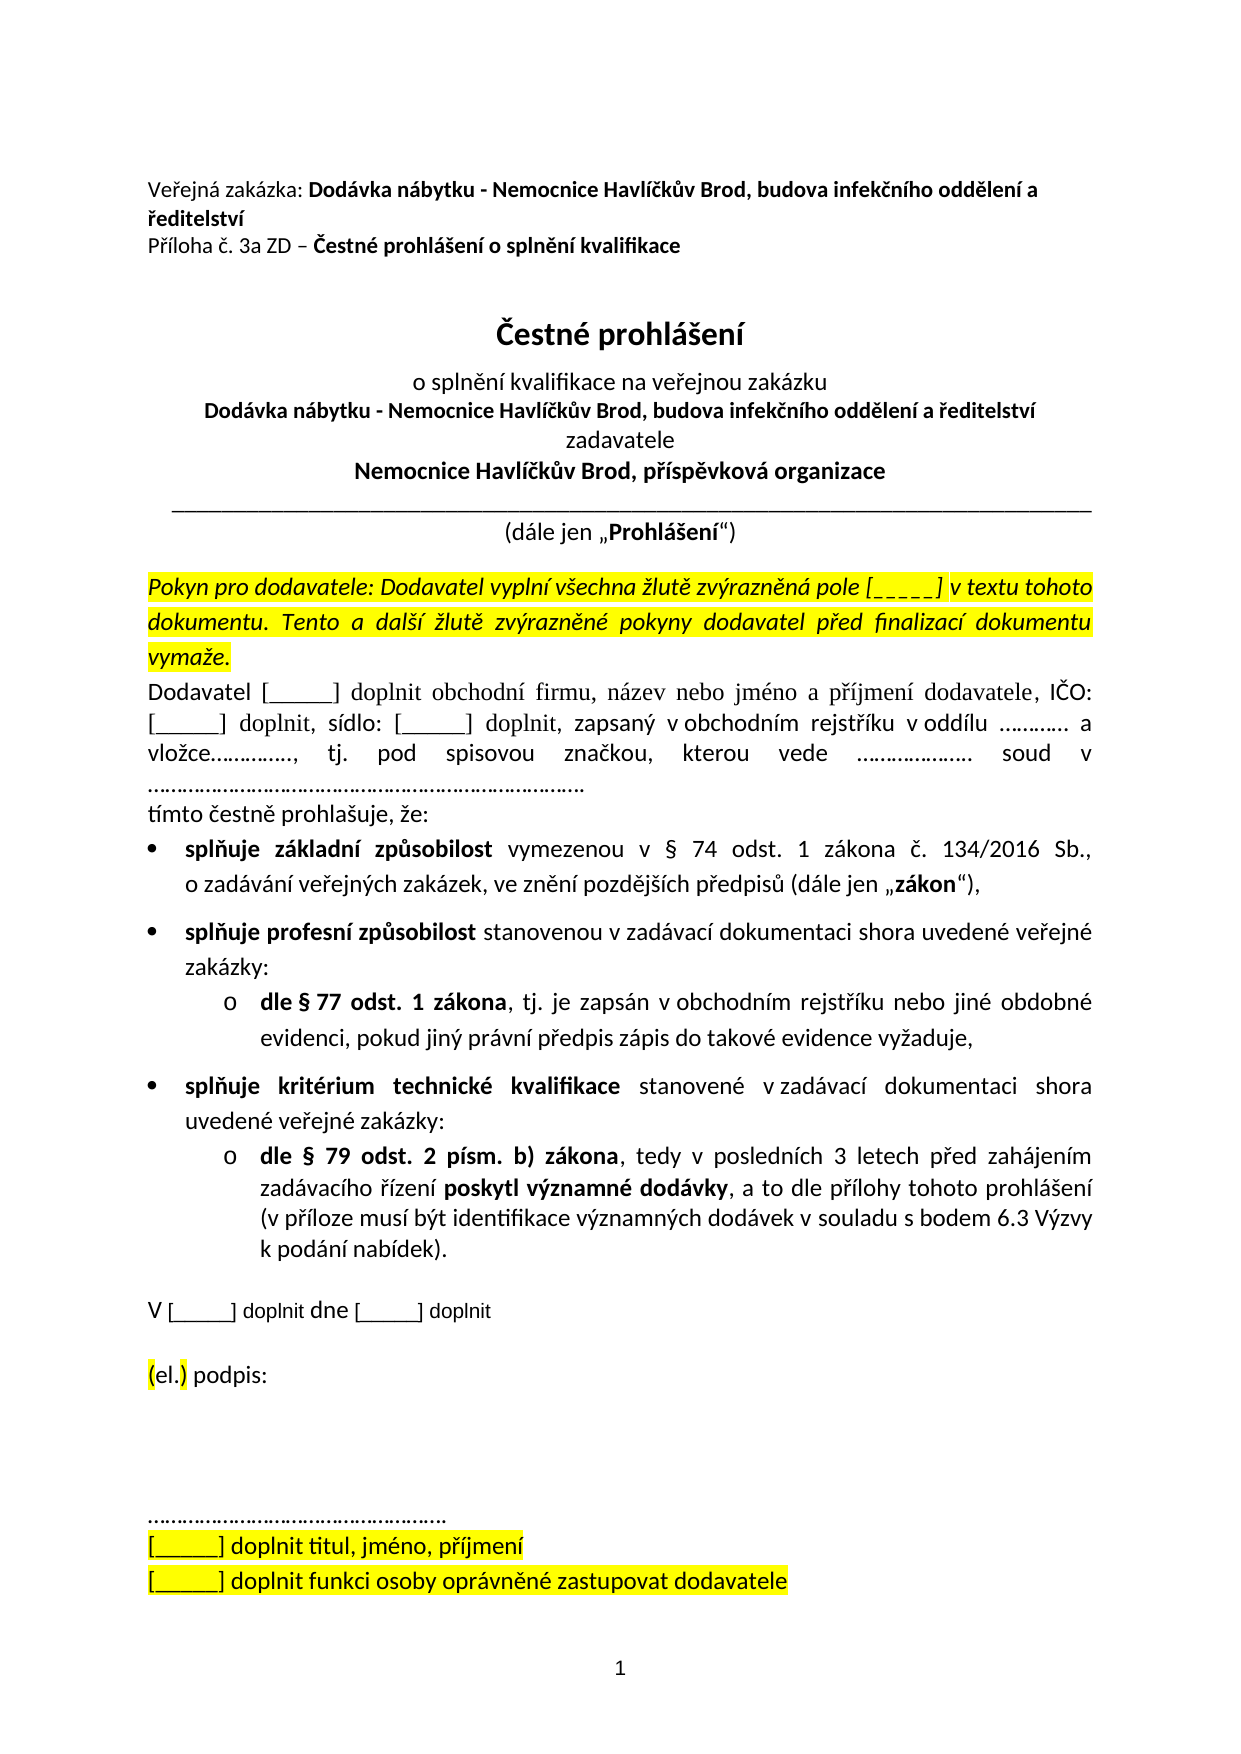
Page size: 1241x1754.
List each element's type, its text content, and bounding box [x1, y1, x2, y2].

text V dne [148, 1294, 1093, 1324]
text zadavatele [148, 424, 1093, 455]
text Příloha č. 3a ZD – Čestné prohlášení o splnění kvalifikace [148, 232, 1093, 260]
list splňuje profesní způsobilost stanovenou v zadávací dokumentaci shora uvedené veřejné zakázky: [148, 916, 1093, 982]
list dle § 77 odst. 1 zákona, tj. je zapsán v obchodním rejstříku nebo jiné obdobné evidenci, pokud jiný právní předpis zápis do takové evidence vyžaduje, [223, 986, 1093, 1053]
text Pokyn pro dodavatele: Dodavatel vyplní všechna žlutě zvýrazněná pole [_____] v textu tohoto dokumentu. Tento a další žlutě zvýrazněné pokyny dodavatel před finalizací dokumentu vymaže. [148, 637, 1093, 672]
text Pokyn pro dodavatele: Dodavatel vyplní všechna žlutě zvýrazněná pole [_____] v textu tohoto dokumentu. Tento a další žlutě zvýrazněné pokyny dodavatel před finalizací dokumentu vymaže. [148, 572, 1093, 607]
list splňuje kritérium technické kvalifikace stanovené v zadávací dokumentaci shora uvedené veřejné zakázky: [148, 1070, 1093, 1135]
list tímto čestně prohlašuje, že: [148, 799, 1093, 829]
text (dále jen „Prohlášení“) [148, 516, 1093, 547]
list dle § 79 odst. 2 písm. b) zákona, tedy v posledních 3 letech před zahájením zadávacího řízení poskytl významné dodávky, a to dle přílohy tohoto prohlášení (v příloze musí být identifikace významných dodávek v souladu s bodem 6.3 Výzvy k podání nabídek). [223, 1140, 1093, 1263]
text o splnění kvalifikace na veřejnou zakázku [148, 366, 1093, 396]
text Nemocnice Havlíčkův Brod, příspěvková organizace [148, 455, 1093, 486]
text ……………………………………………. [148, 1499, 1093, 1530]
text Dodávka nábytku - Nemocnice Havlíčkův Brod, budova infekčního oddělení a ředitelství [148, 396, 1093, 424]
subtitle Čestné prohlášení [148, 313, 1093, 353]
text Veřejná zakázka: Dodávka nábytku - Nemocnice Havlíčkův Brod, budova infekčního oddělení a ředitelství [148, 176, 1093, 232]
list splňuje základní způsobilost vymezenou v § 74 odst. 1 zákona č. 134/2016 Sb., o zadávání veřejných zakázek, ve znění pozdějších předpisů (dále jen „zákon“), [148, 834, 1093, 899]
text __________________________________________________________________________ [148, 486, 1093, 516]
list Dodavatel , IČO: , sídlo: , zapsaný v obchodním rejstříku v oddílu ………… a vložce………….., tj. pod spisovou značkou, kterou vede ……………….. soud v …………………………………………………………………. [148, 677, 1093, 799]
text (el.) podpis: [187, 1359, 1093, 1390]
